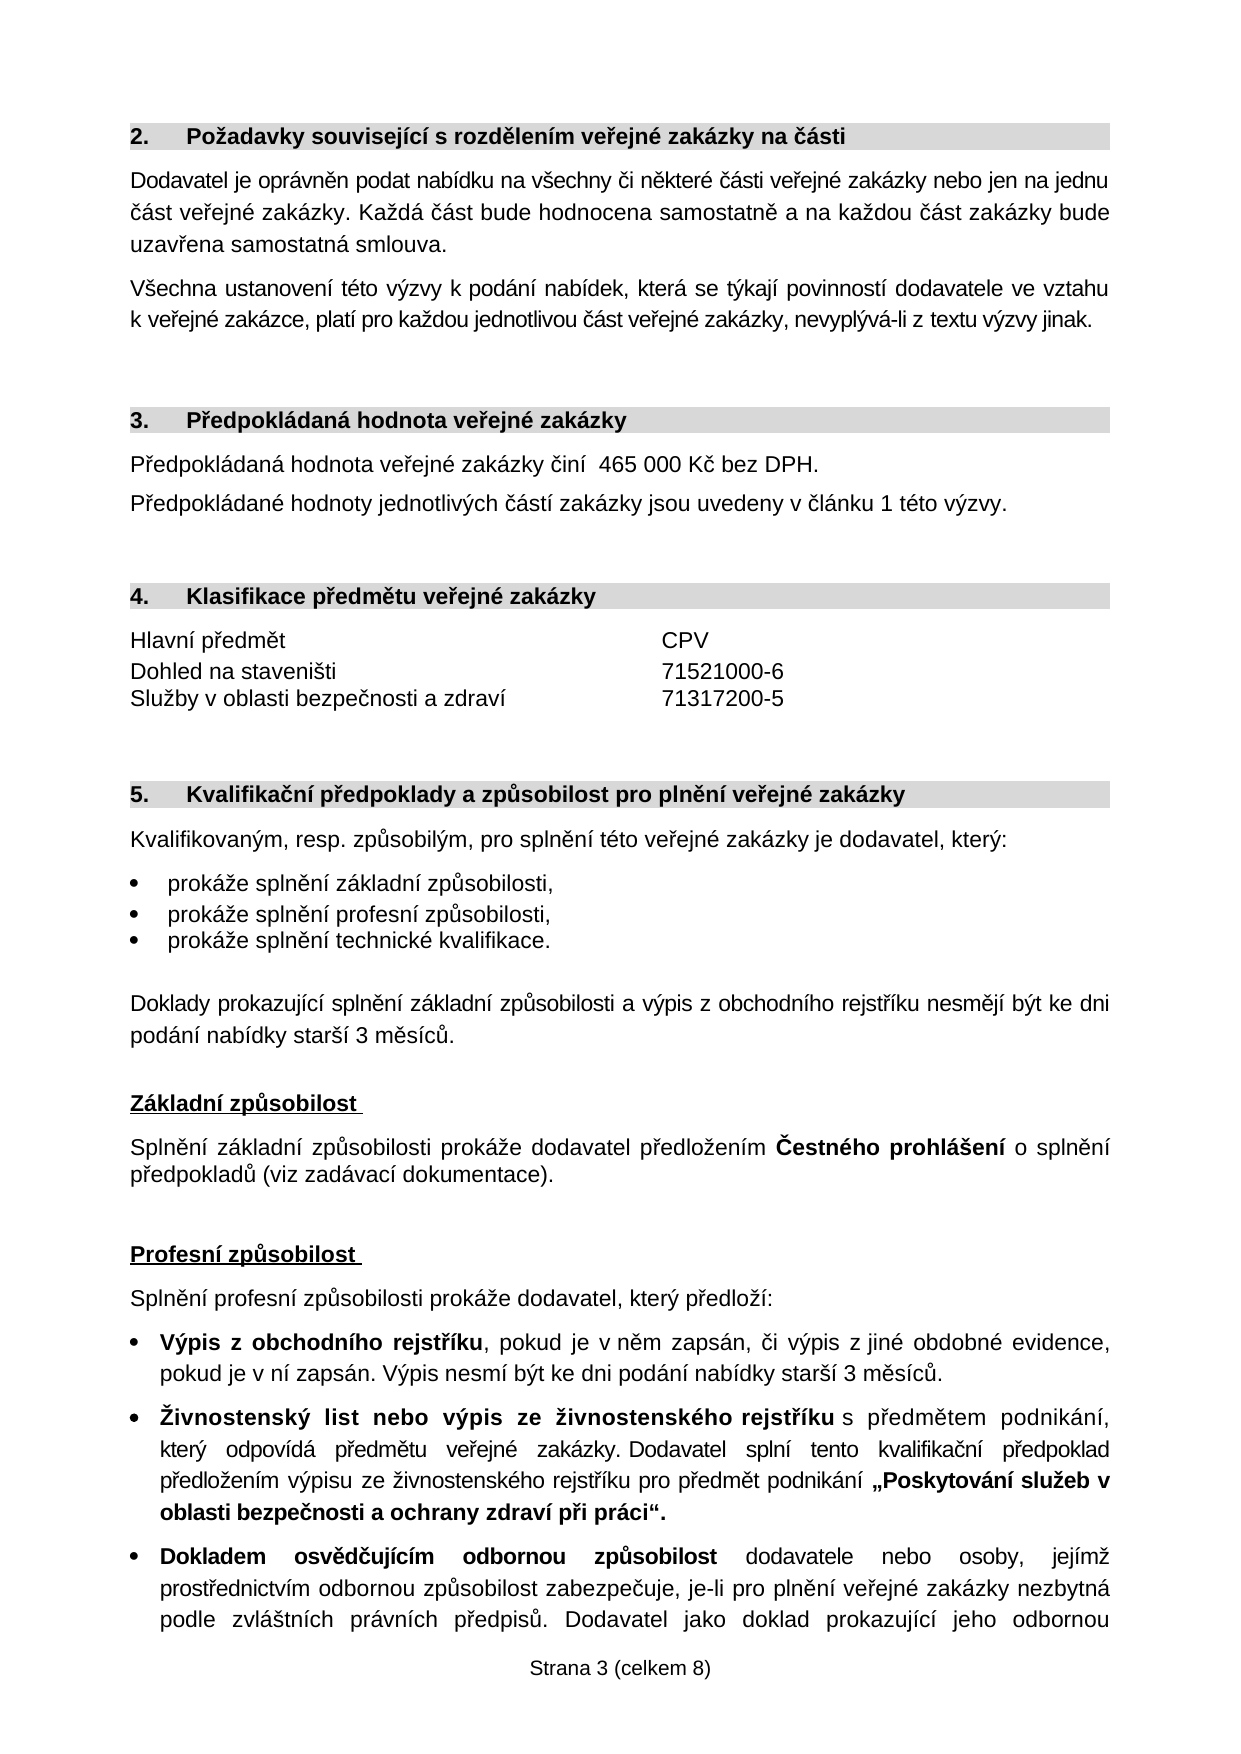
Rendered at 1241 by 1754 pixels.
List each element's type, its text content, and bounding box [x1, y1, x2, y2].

text Kvalifikovaným, resp. způsobilým, pro splnění této veřejné zakázky je dodavatel, který: [130, 826, 1110, 852]
list prokáže splnění základní způsobilosti, [130, 869, 1110, 896]
title Všechna ustanovení této výzvy k podání nabídek, která se týkají povinností dodavatele ve vztahu k veřejné zakázce, platí pro každou jednotlivou část veřejné zakázky, nevyplývá-li z textu výzvy jinak. [130, 274, 1110, 332]
title Klasifikace předmětu veřejné zakázky [130, 583, 1110, 609]
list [130, 1543, 1110, 1633]
list Výpis z obchodního rejstříku, pokud je v něm zapsán, či výpis z jiné obdobné evidence, pokud je v ní zapsán. Výpis nesmí být ke dni podání nabídky starší 3 měsíců. [130, 1329, 1110, 1387]
list Základní způsobilost [130, 1090, 1110, 1116]
title Požadavky související s rozdělením veřejné zakázky na části [130, 123, 1110, 150]
list prokáže splnění technické kvalifikace. [130, 927, 1110, 954]
text Splnění profesní způsobilosti prokáže dodavatel, který předloží: [130, 1285, 1110, 1311]
text Hlavní předmět CPV [130, 627, 1110, 653]
text Služby v oblasti bezpečnosti a zdraví 71317200-5 [130, 685, 1110, 711]
text Dohled na staveništi 71521000-6 [130, 658, 1110, 685]
title Předpokládaná hodnota veřejné zakázky [130, 407, 1110, 433]
title Dodavatel je oprávněn podat nabídku na všechny či některé části veřejné zakázky nebo jen na jednu část veřejné zakázky. Každá část bude hodnocena samostatně a na každou část zakázky bude uzavřena samostatná smlouva. [130, 167, 1110, 257]
list prokáže splnění profesní způsobilosti, [130, 901, 1110, 927]
title Kvalifikační předpoklady a způsobilost pro plnění veřejné zakázky [130, 781, 1110, 808]
text Splnění základní způsobilosti prokáže dodavatel předložením Čestného prohlášení o splnění předpokladů (viz zadávací dokumentace). [130, 1134, 1110, 1187]
text Předpokládaná hodnota veřejné zakázky činí 465 000 Kč bez DPH. [130, 451, 1110, 477]
text Doklady prokazující splnění základní způsobilosti a výpis z obchodního rejstříku nesmějí být ke dni podání nabídky starší 3 měsíců. [130, 990, 1110, 1048]
text Předpokládané hodnoty jednotlivých částí zakázky jsou uvedeny v článku 1 této výzvy. [130, 490, 1110, 516]
list Živnostenský list nebo výpis ze živnostenského rejstříku s předmětem podnikání, který odpovídá předmětu veřejné zakázky. Dodavatel splní tento kvalifikační předpoklad předložením výpisu ze živnostenského rejstříku pro předmět podnikání „Poskytování služeb v oblasti bezpečnosti a ochrany zdraví při práci“. [130, 1404, 1110, 1525]
list Profesní způsobilost [130, 1241, 1110, 1267]
